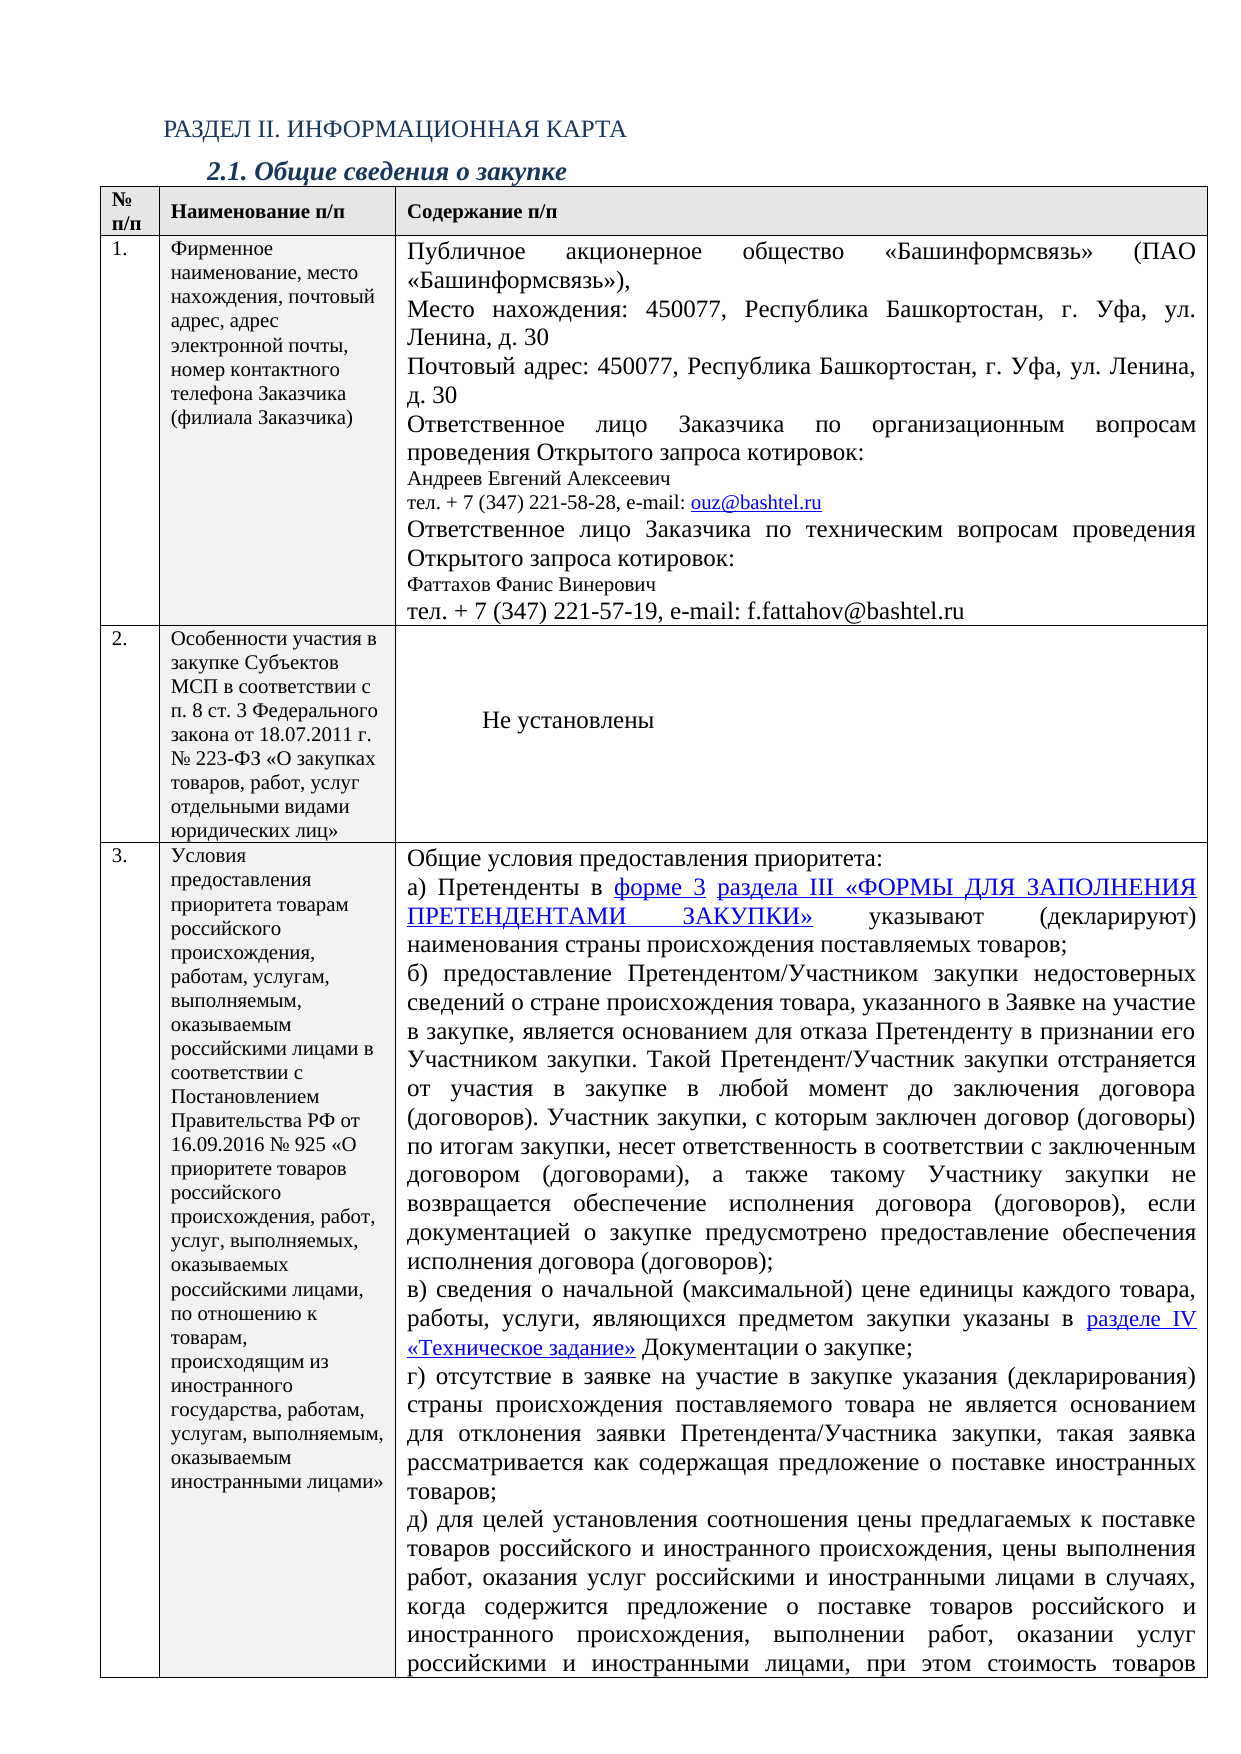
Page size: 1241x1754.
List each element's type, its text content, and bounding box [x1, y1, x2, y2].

subtitle РАЗДЕЛ II. ИНФОРМАЦИОННАЯ КАРТА [163, 114, 1181, 142]
table_header № п/п [101, 187, 159, 235]
table_cell Фирменное наименование, место нахождения, почтовый адрес, адрес электронной почты, номер контактного телефона Заказчика (филиала Заказчика) [160, 236, 395, 625]
table_header Наименование п/п [160, 187, 395, 235]
table_cell [101, 843, 159, 1677]
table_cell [396, 843, 1207, 1677]
table_cell Не установлены [396, 626, 1207, 842]
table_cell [160, 843, 395, 1677]
table_cell [101, 626, 159, 842]
table_cell [101, 236, 159, 625]
table_cell Особенности участия в закупке Субъектов МСП в соответствии с п. 8 ст. 3 Федерального закона от 18.07.2011 г. № 223-ФЗ «О закупках товаров, работ, услуг отдельными видами юридических лиц» [160, 626, 395, 842]
table_cell Публичное акционерное общество «Башинформсвязь» (ПАО «Башинформсвязь»), Место нахождения: 450077, Республика Башкортостан, г. Уфа, ул. Ленина, д. 30 Почтовый адрес: 450077, Республика Башкортостан, г. Уфа, ул. Ленина, д. 30 Ответственное лицо Заказчика по организационным вопросам проведения Открытого запроса котировок: Андреев Евгений Алексеевич тел. + 7 (347) 221-58-28, e-mail: ouz@bashtel.ru Ответственное лицо Заказчика по техническим вопросам проведения Открытого запроса котировок: Фаттахов Фанис Винерович тел. + 7 (347) 221-57-19, e-mail: f.fattahov@bashtel.ru [396, 236, 1207, 625]
subtitle 2.1. Общие сведения о закупке [207, 155, 1181, 186]
table_header Содержание п/п [396, 187, 1207, 235]
